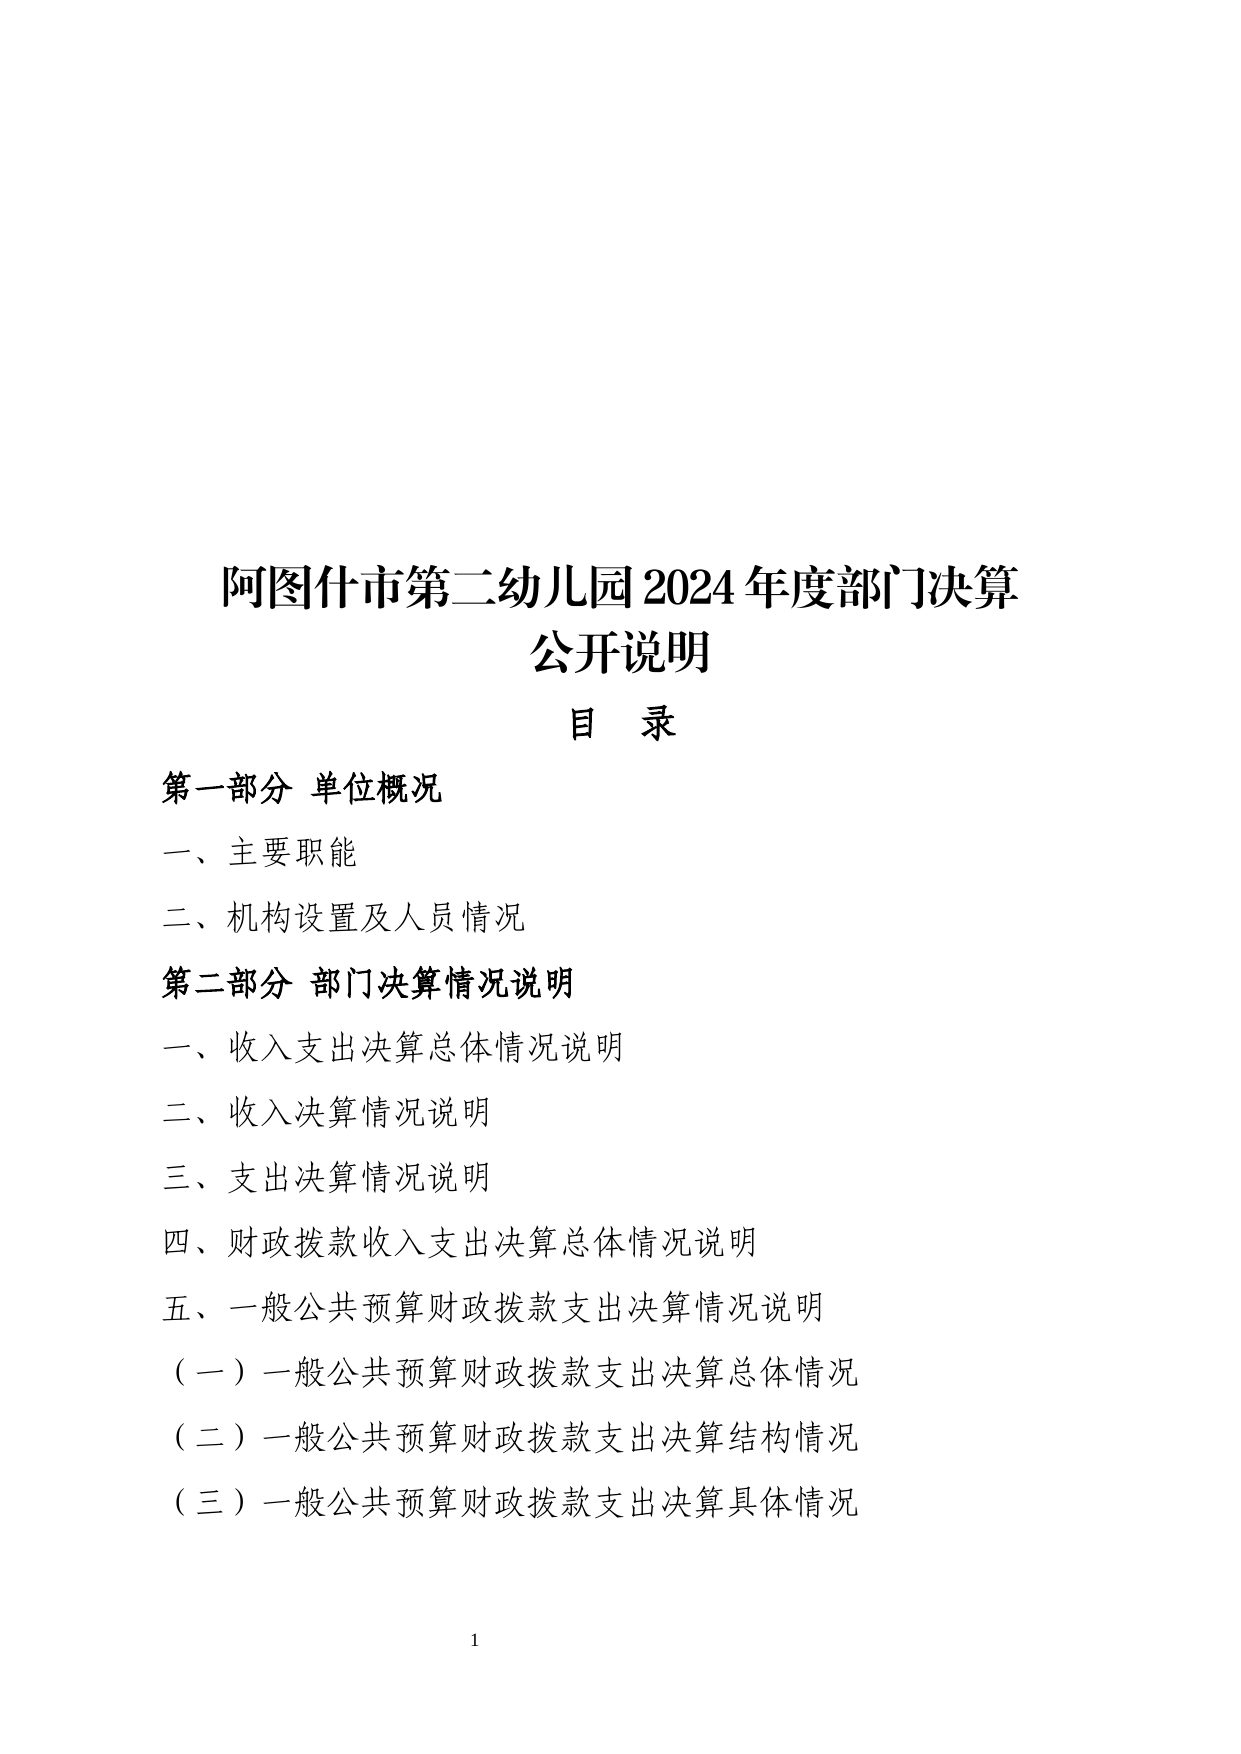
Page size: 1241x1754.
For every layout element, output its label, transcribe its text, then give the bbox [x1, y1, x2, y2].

text 四、财政拨款收入支出决算总体情况说明 [159, 1208, 1081, 1273]
text 目 录 [159, 688, 1081, 753]
text （二）一般公共预算财政拨款支出决算结构情况 [159, 1403, 1081, 1468]
text 阿图什市第二幼儿园2024年度部门决算 [159, 558, 1081, 623]
text 一、收入支出决算总体情况说明 [159, 1013, 1081, 1078]
text 五、一般公共预算财政拨款支出决算情况说明 [159, 1273, 1081, 1338]
text （一）一般公共预算财政拨款支出决算总体情况 [159, 1338, 1081, 1403]
text 二、收入决算情况说明 [159, 1078, 1081, 1143]
text 第二部分 部门决算情况说明 [159, 948, 1081, 1013]
text 三、支出决算情况说明 [159, 1143, 1081, 1208]
text （三）一般公共预算财政拨款支出决算具体情况 [159, 1468, 1081, 1533]
text 二、机构设置及人员情况 [159, 883, 1081, 948]
text 公开说明 [159, 623, 1081, 688]
text 第一部分 单位概况 [159, 753, 1081, 818]
text 一、主要职能 [159, 818, 1081, 883]
